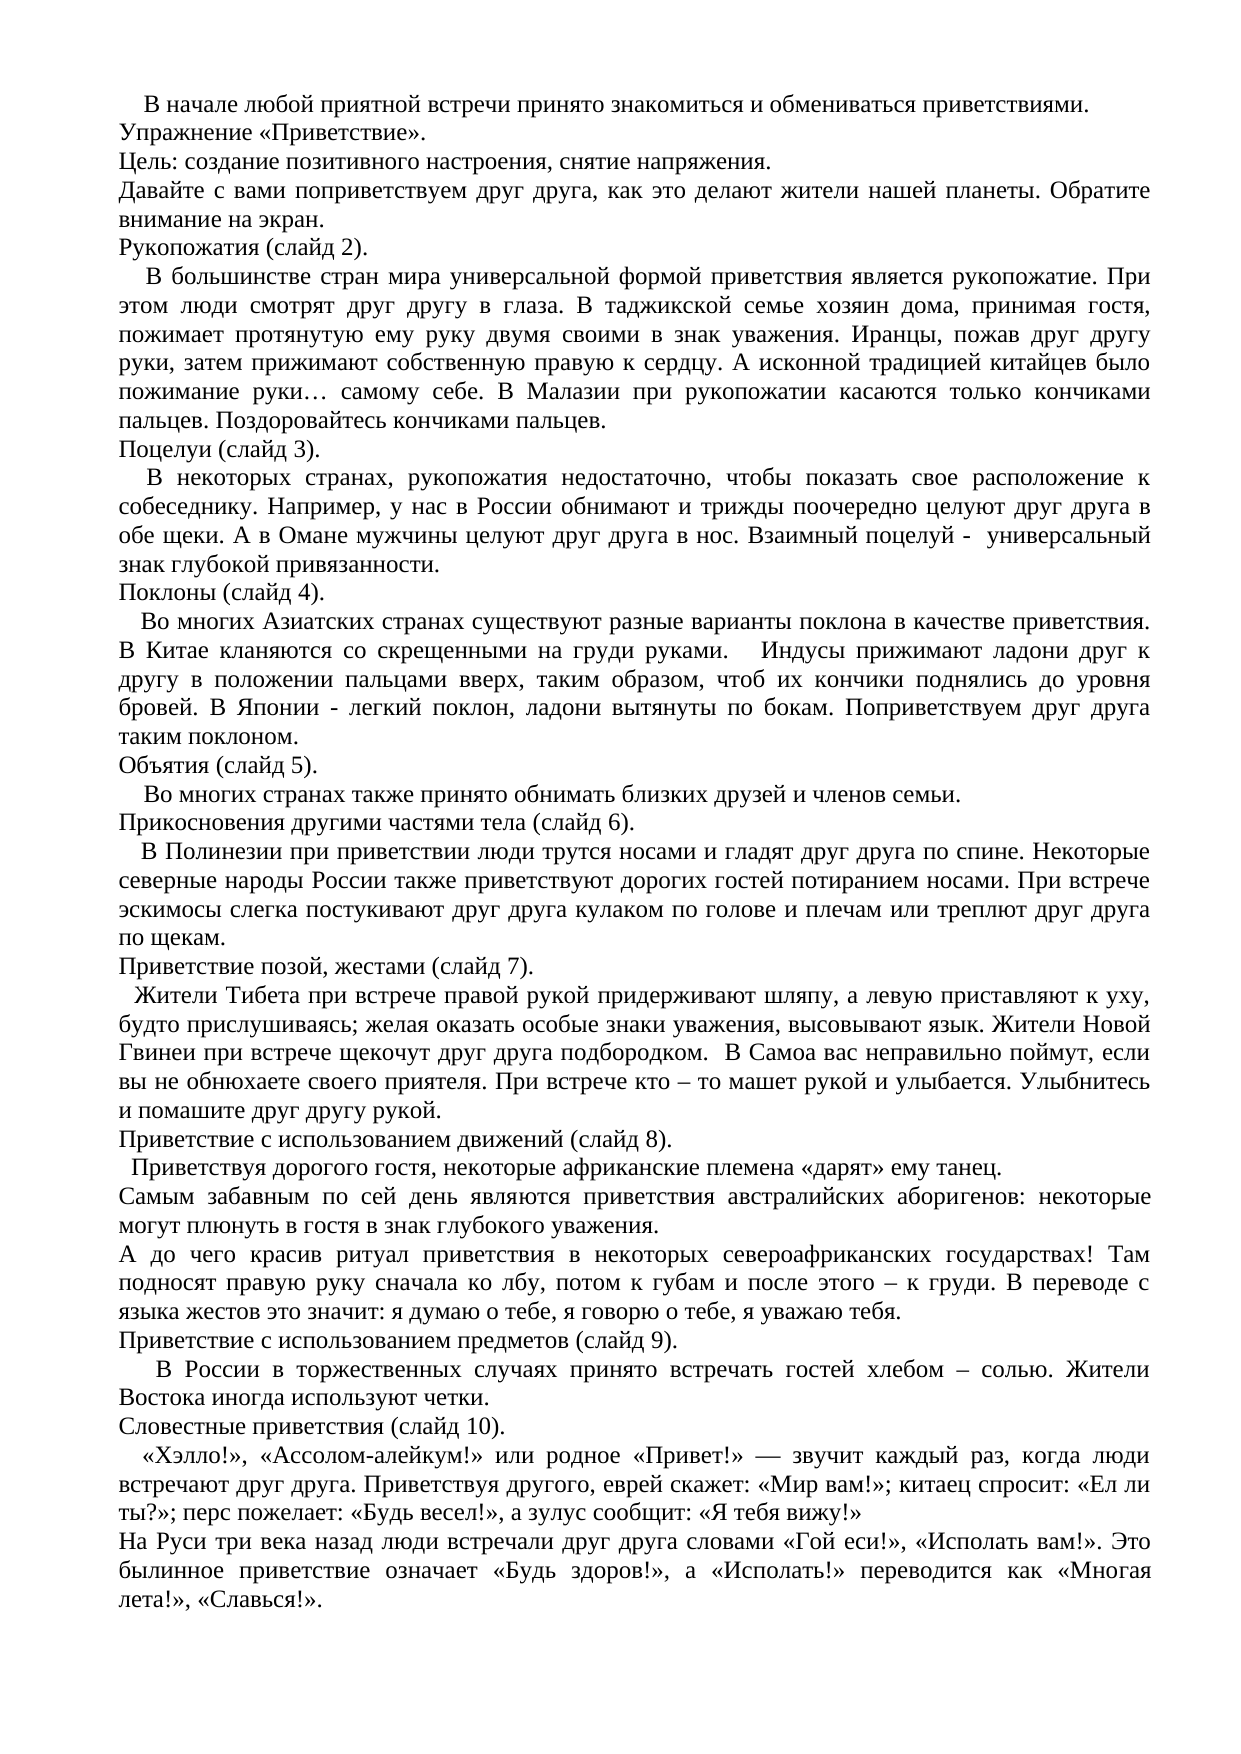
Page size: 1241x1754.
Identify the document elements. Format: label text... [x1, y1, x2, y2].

text В большинстве стран мира универсальной формой приветствия является рукопожатие. При этом люди смотрят друг другу в глаза. В таджикской семье хозяин дома, принимая гостя, пожимает протянутую ему руку двумя своими в знак уважения. Иранцы, пожав друг другу руки, затем прижимают собственную правую к сердцу. А исконной традицией китайцев было пожимание руки… самому себе. В Малазии при рукопожатии касаются только кончиками пальцев. Поздоровайтесь кончиками пальцев. [118, 261, 1152, 434]
text Самым забавным по сей день являются приветствия австралийских аборигенов: некоторые могут плюнуть в гостя в знак глубокого уважения. [118, 1181, 1152, 1239]
text А до чего красив ритуал приветствия в некоторых североафриканских государствах! Там подносят правую руку сначала ко лбу, потом к губам и после этого – к груди. В переводе с языка жестов это значит: я думаю о тебе, я говорю о тебе, я уважаю тебя. [118, 1239, 1152, 1325]
text Давайте с вами поприветствуем друг друга, как это делают жители нашей планеты. Обратите внимание на экран. [118, 175, 1152, 232]
text Объятия (слайд 5). [118, 750, 1152, 779]
text Приветствие с использованием движений (слайд 8). [118, 1124, 1152, 1152]
text В некоторых странах, рукопожатия недостаточно, чтобы показать свое расположение к собеседнику. Например, у нас в России обнимают и трижды поочередно целуют друг друга в обе щеки. А в Омане мужчины целуют друг друга в нос. Взаимный поцелуй - универсальный знак глубокой привязанности. [118, 462, 1152, 577]
text Прикосновения другими частями тела (слайд 6). [118, 807, 1152, 836]
text В начале любой приятной встречи принято знакомиться и обмениваться приветствиями. [118, 89, 1152, 117]
text Во многих Азиатских странах существуют разные варианты поклона в качестве приветствия. В Китае кланяются со скрещенными на груди руками. Индусы прижимают ладони друг к другу в положении пальцами вверх, таким образом, чтоб их кончики поднялись до уровня бровей. В Японии - легкий поклон, ладони вытянуты по бокам. Поприветствуем друг друга таким поклоном. [118, 606, 1152, 750]
text Поклоны (слайд 4). [118, 577, 1152, 606]
text Словестные приветствия (слайд 10). [118, 1411, 1152, 1440]
text Приветствие позой, жестами (слайд 7). [118, 951, 1152, 980]
text Цель: создание позитивного настроения, снятие напряжения. [118, 146, 1152, 175]
text Жители Тибета при встрече правой рукой придерживают шляпу, а левую приставляют к уху, будто прислушиваясь; желая оказать особые знаки уважения, высовывают язык. Жители Новой Гвинеи при встрече щекочут друг друга подбородком. В Самоа вас неправильно поймут, если вы не обнюхаете своего приятеля. При встрече кто – то машет рукой и улыбается. Улыбнитесь и помашите друг другу рукой. [118, 980, 1152, 1124]
text Упражнение «Приветствие». [118, 117, 1152, 146]
text Рукопожатия (слайд 2). [118, 232, 1152, 261]
text В России в торжественных случаях принято встречать гостей хлебом – солью. Жители Востока иногда используют четки. [118, 1354, 1152, 1411]
text Поцелуи (слайд 3). [118, 434, 1152, 462]
text Приветствуя дорогого гостя, некоторые африканские племена «дарят» ему танец. [118, 1152, 1152, 1181]
text Во многих странах также принято обнимать близких друзей и членов семьи. [118, 779, 1152, 807]
text Приветствие с использованием предметов (слайд 9). [118, 1325, 1152, 1354]
text В Полинезии при приветствии люди трутся носами и гладят друг друга по спине. Некоторые северные народы России также приветствуют дорогих гостей потиранием носами. При встрече эскимосы слегка постукивают друг друга кулаком по голове и плечам или треплют друг друга по щекам. [118, 836, 1152, 951]
text На Руси три века назад люди встречали друг друга словами «Гой еси!», «Исполать вам!». Это былинное приветствие означает «Будь здоров!», а «Исполать!» переводится как «Многая лета!», «Славься!». [118, 1526, 1152, 1612]
text «Хэлло!», «Ассолом-алейкум!» или родное «Привет!» — звучит каждый раз, когда люди встречают друг друга. Приветствуя другого, еврей скажет: «Мир вам!»; китаец спросит: «Ел ли ты?»; перс пожелает: «Будь весел!», а зулус сообщит: «Я тебя вижу!» [118, 1440, 1152, 1526]
